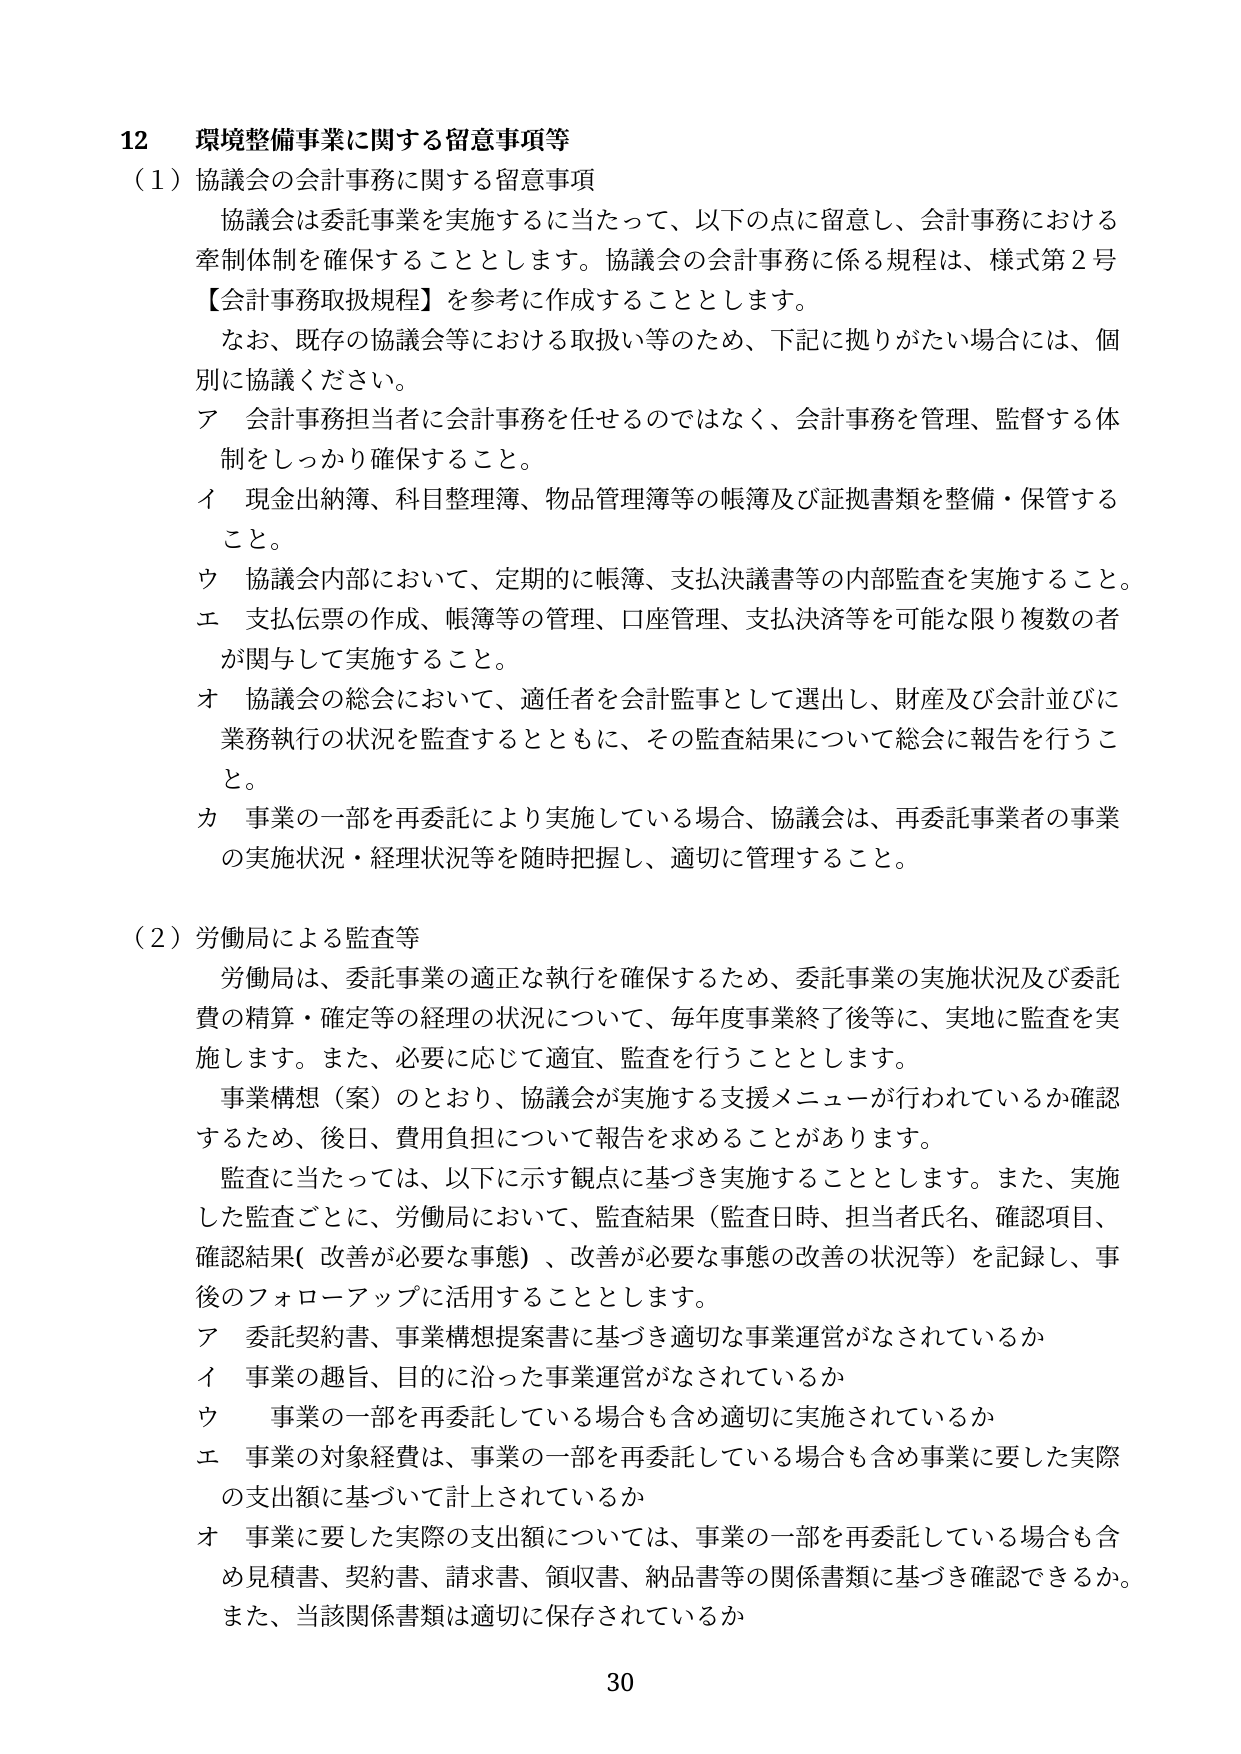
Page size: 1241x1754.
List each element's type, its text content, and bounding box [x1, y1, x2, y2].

subtitle （２）労働局による監査等 [120, 917, 1120, 957]
text ウ 協議会内部において、定期的に帳簿、支払決議書等の内部監査を実施すること。 [170, 558, 1120, 598]
text ウ 事業の一部を再委託している場合も含め適切に実施されているか [120, 1396, 1120, 1436]
text 監査に当たっては、以下に示す観点に基づき実施することとします。また、実施した監査ごとに、労働局において、監査結果（監査日時、担当者氏名、確認項目、確認結果(改善が必要な事態)、改善が必要な事態の改善の状況等）を記録し、事後のフォローアップに活用することとします。 [170, 1156, 1120, 1316]
text エ 支払伝票の作成、帳簿等の管理、口座管理、支払決済等を可能な限り複数の者が関与して実施すること。 [170, 598, 1120, 677]
text イ 現金出納簿、科目整理簿、物品管理簿等の帳簿及び証拠書類を整備・保管すること。 [170, 478, 1120, 558]
text ア 委託契約書、事業構想提案書に基づき適切な事業運営がなされているか [120, 1316, 1120, 1356]
text 事業構想（案）のとおり、協議会が実施する支援メニューが行われているか確認するため、後日、費用負担について報告を求めることがあります。 [170, 1076, 1120, 1156]
text エ 事業の対象経費は、事業の一部を再委託している場合も含め事業に要した実際の支出額に基づいて計上されているか [170, 1436, 1120, 1515]
text オ 協議会の総会において、適任者を会計監事として選出し、財産及び会計並びに業務執行の状況を監査するとともに、その監査結果について総会に報告を行うこと。 [170, 677, 1120, 797]
subtitle （１）協議会の会計事務に関する留意事項 [120, 159, 1120, 199]
text オ 事業に要した実際の支出額については、事業の一部を再委託している場合も含め見積書、契約書、請求書、領収書、納品書等の関係書類に基づき確認できるか。また、当該関係書類は適切に保存されているか [170, 1515, 1120, 1635]
subtitle 12 環境整備事業に関する留意事項等 [120, 119, 1120, 159]
text イ 事業の趣旨、目的に沿った事業運営がなされているか [120, 1356, 1120, 1396]
text なお、既存の協議会等における取扱い等のため、下記に拠りがたい場合には、個別に協議ください。 [170, 318, 1120, 398]
text カ 事業の一部を再委託により実施している場合、協議会は、再委託事業者の事業の実施状況・経理状況等を随時把握し、適切に管理すること。 [170, 797, 1120, 877]
text 協議会は委託事業を実施するに当たって、以下の点に留意し、会計事務における牽制体制を確保することとします。協議会の会計事務に係る規程は、様式第２号【会計事務取扱規程】を参考に作成することとします。 [170, 199, 1120, 318]
text 労働局は、委託事業の適正な執行を確保するため、委託事業の実施状況及び委託費の精算・確定等の経理の状況について、毎年度事業終了後等に、実地に監査を実施します。また、必要に応じて適宜、監査を行うこととします。 [170, 957, 1120, 1076]
text ア 会計事務担当者に会計事務を任せるのではなく、会計事務を管理、監督する体制をしっかり確保すること。 [170, 398, 1120, 478]
